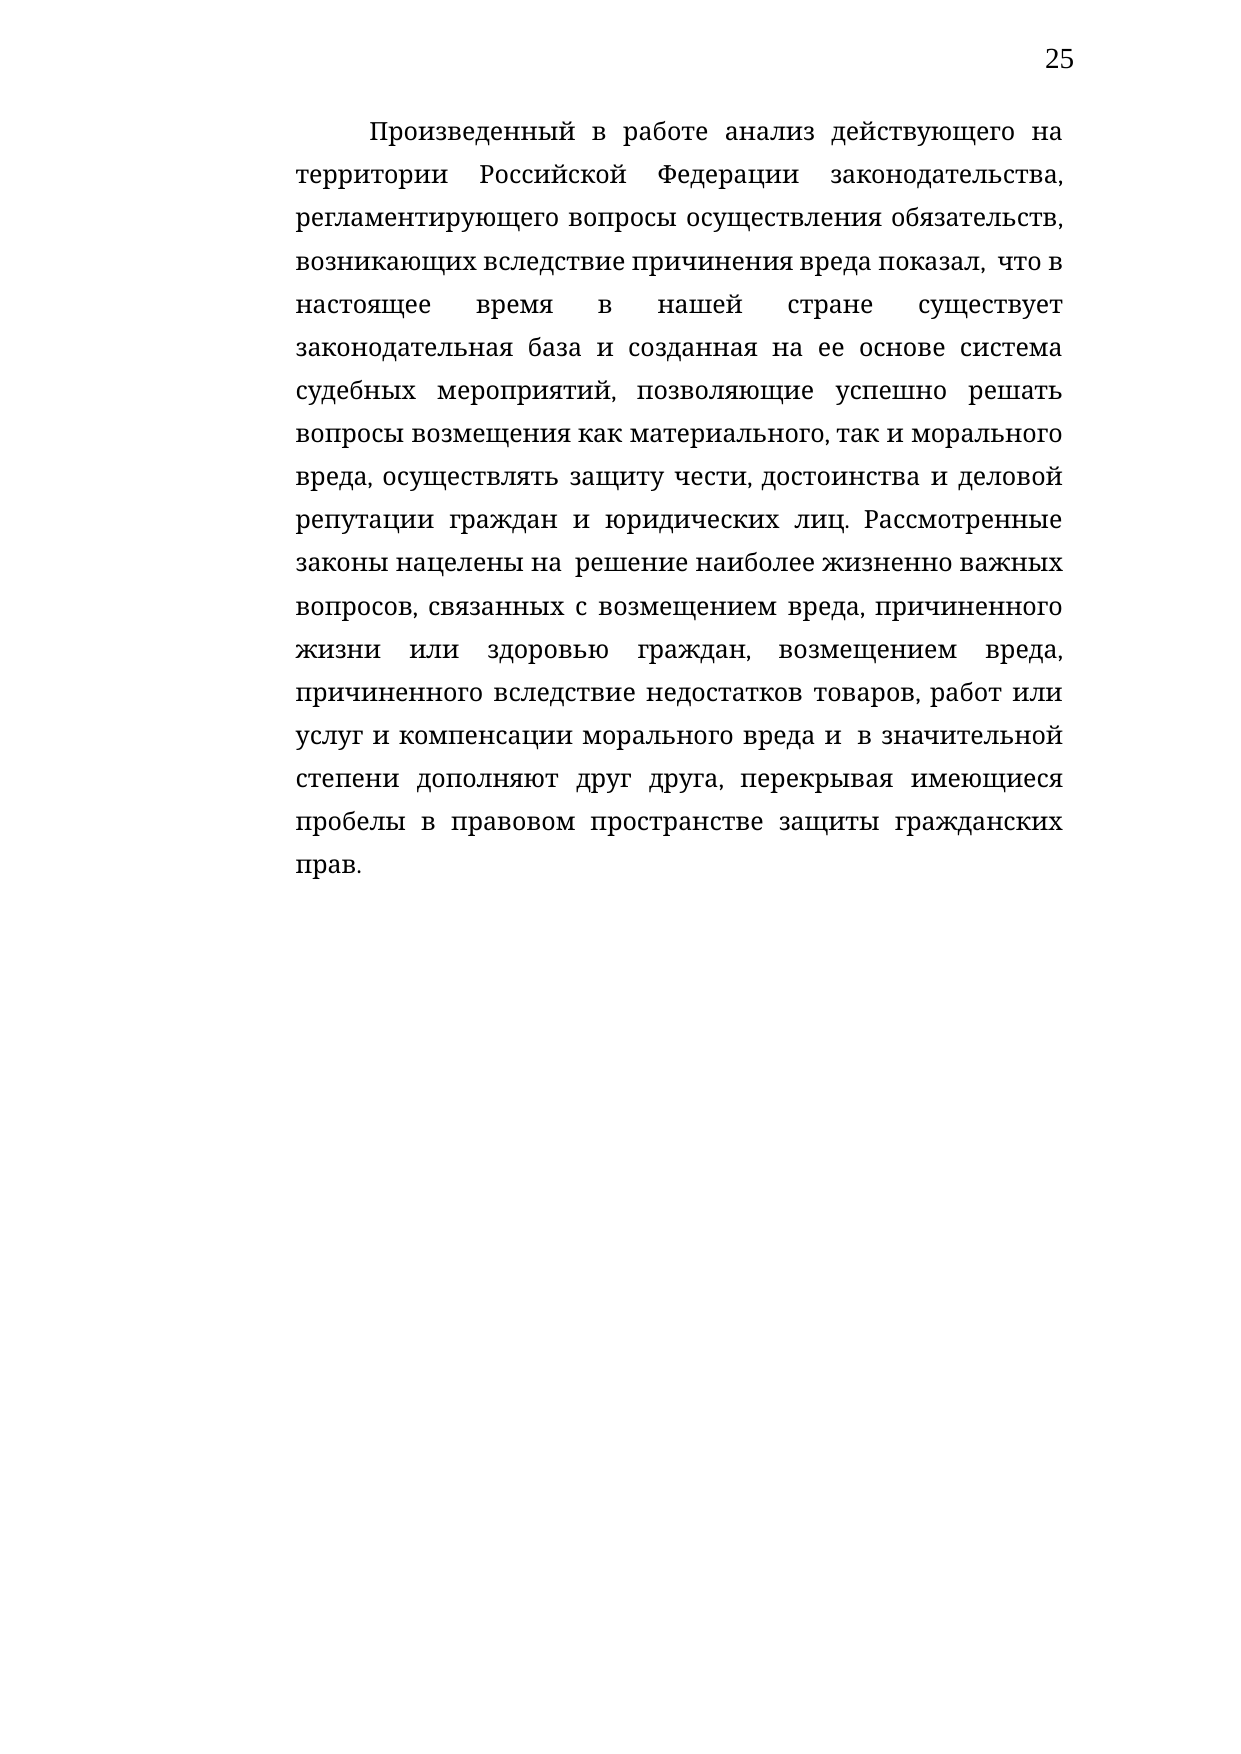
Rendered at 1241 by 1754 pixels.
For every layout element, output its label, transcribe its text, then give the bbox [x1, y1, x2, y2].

subtitle Произведенный в работе анализ действующего на территории Российской Федерации законодательства, регламентирующего вопросы осуществления обязательств, возникающих вследствие причинения вреда показал, что в настоящее время в нашей стране существует законодательная база и созданная на ее основе система судебных мероприятий, позволяющие успешно решать вопросы возмещения как материального, так и морального вреда, осуществлять защиту чести, достоинства и деловой репутации граждан и юридических лиц. Рассмотренные законы нацелены на решение наиболее жизненно важных вопросов, связанных с возмещением вреда, причиненного жизни или здоровью граждан, возмещением вреда, причиненного вследствие недостатков товаров, работ или услуг и компенсации морального вреда и в значительной степени дополняют друг друга, перекрывая имеющиеся пробелы в правовом пространстве защиты гражданских прав. [295, 118, 1063, 880]
